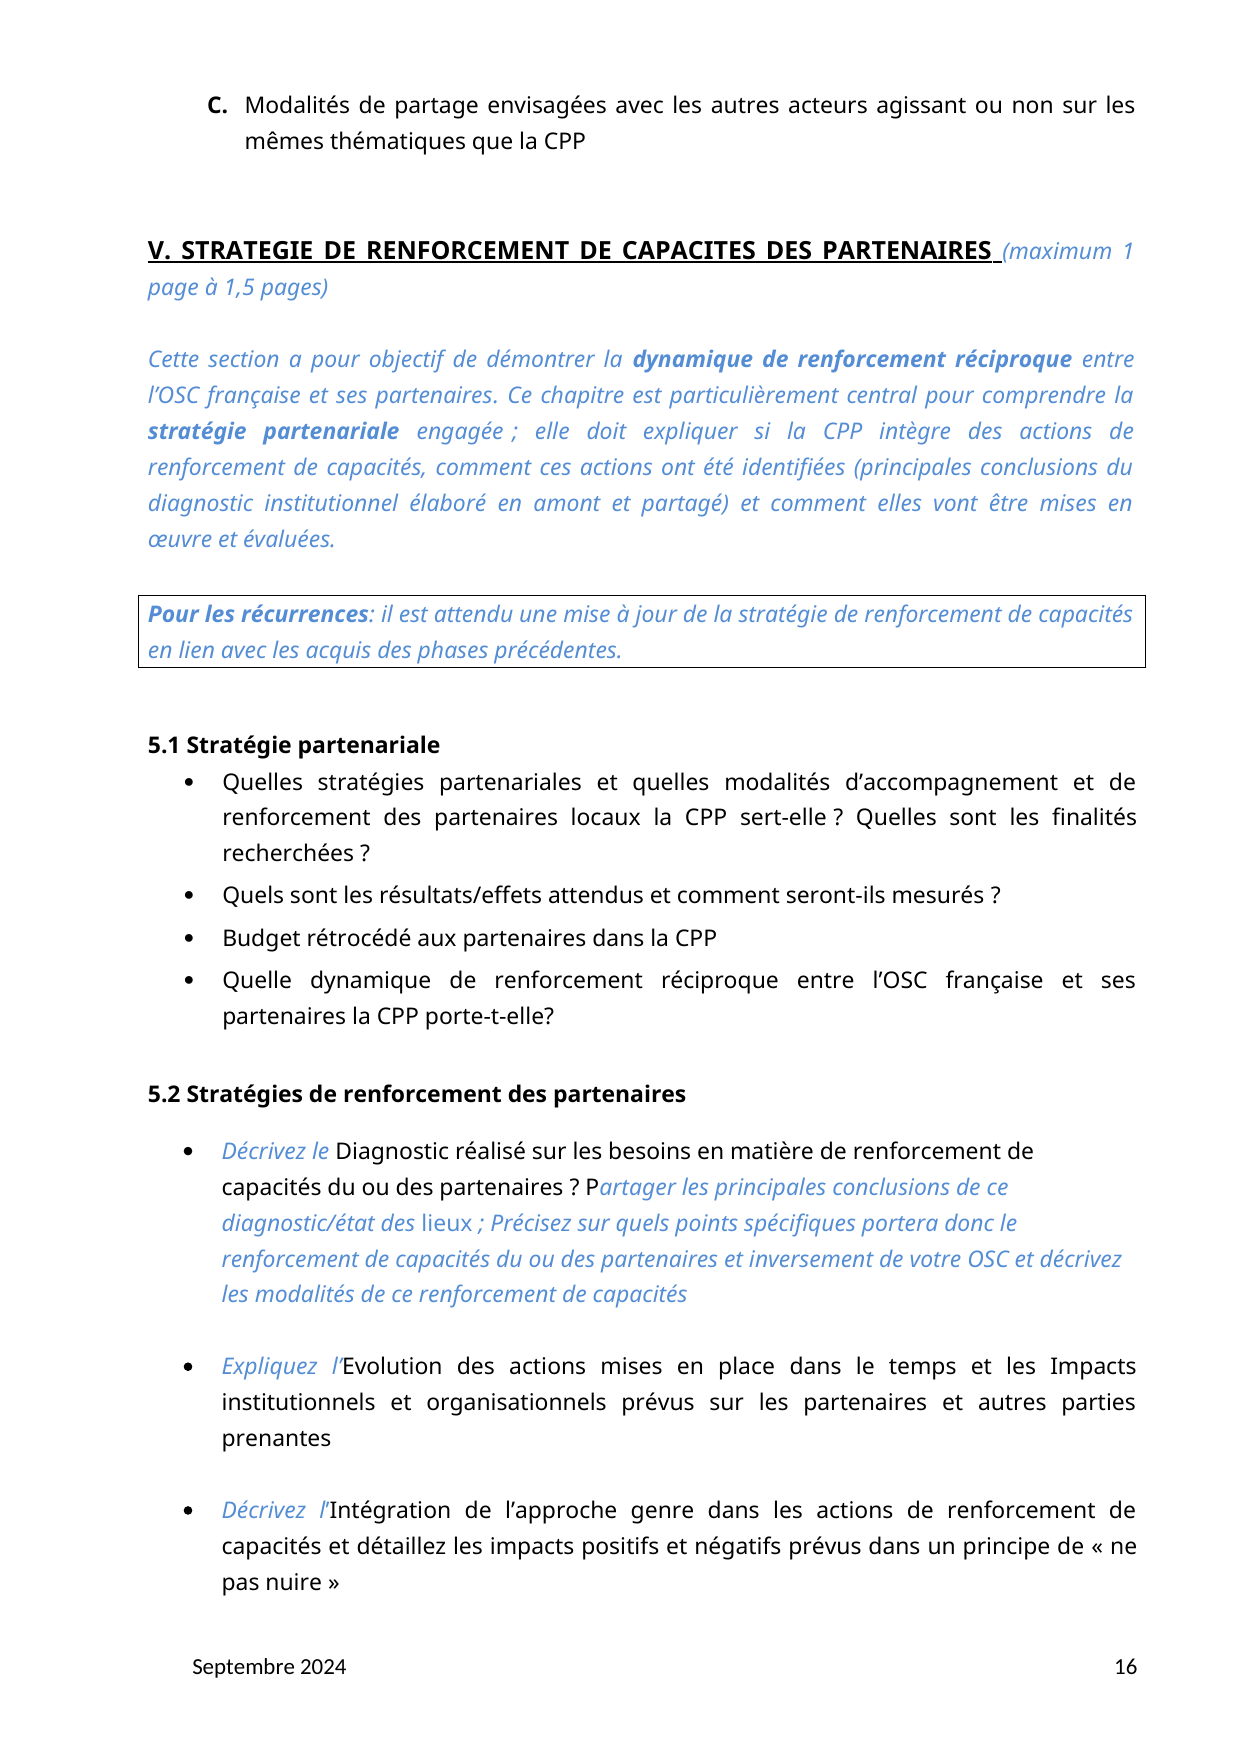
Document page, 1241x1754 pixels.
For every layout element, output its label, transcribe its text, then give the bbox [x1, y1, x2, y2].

text 5.1 Stratégie partenariale [148, 729, 1137, 761]
text Cette section a pour objectif de démontrer la dynamique de renforcement réciproque entre l’OSC française et ses partenaires. Ce chapitre est particulièrement central pour comprendre la stratégie partenariale engagée ; elle doit expliquer si la CPP intègre des actions de renforcement de capacités, comment ces actions ont été identifiées (principales conclusions du diagnostic institutionnel élaboré en amont et partagé) et comment elles vont être mises en œuvre et évaluées. [148, 343, 1137, 554]
list Quelles stratégies partenariales et quelles modalités d’accompagnement et de renforcement des partenaires locaux la CPP sert-elle ? Quelles sont les finalités recherchées ? [185, 765, 1137, 868]
list Décrivez le Diagnostic réalisé sur les besoins en matière de renforcement de capacités du ou des partenaires ? Partager les principales conclusions de ce diagnostic/état des lieux ; Précisez sur quels points spécifiques portera donc le renforcement de capacités du ou des partenaires et inversement de votre OSC et décrivez les modalités de ce renforcement de capacités [184, 1135, 1137, 1310]
list Quelle dynamique de renforcement réciproque entre l’OSC française et ses partenaires la CPP porte-t-elle? [185, 964, 1137, 1031]
list Expliquez l’Evolution des actions mises en place dans le temps et les Impacts institutionnels et organisationnels prévus sur les partenaires et autres parties prenantes [184, 1350, 1137, 1453]
list Décrivez l’Intégration de l’approche genre dans les actions de renforcement de capacités et détaillez les impacts positifs et négatifs prévus dans un principe de « ne pas nuire » [184, 1494, 1137, 1597]
list Quels sont les résultats/effets attendus et comment seront-ils mesurés ? [185, 879, 1137, 911]
list Modalités de partage envisagées avec les autres acteurs agissant ou non sur les mêmes thématiques que la CPP [207, 89, 1137, 156]
list V. STRATEGIE DE RENFORCEMENT DE CAPACITES DES PARTENAIRES (maximum 1 page à 1,5 pages) [148, 232, 1137, 302]
list Budget rétrocédé aux partenaires dans la CPP [185, 922, 1137, 953]
text 5.2 Stratégies de renforcement des partenaires [148, 1078, 1137, 1109]
text Pour les récurrences: il est attendu une mise à jour de la stratégie de renforcement de capacités en lien avec les acquis des phases précédentes. [139, 596, 1145, 667]
